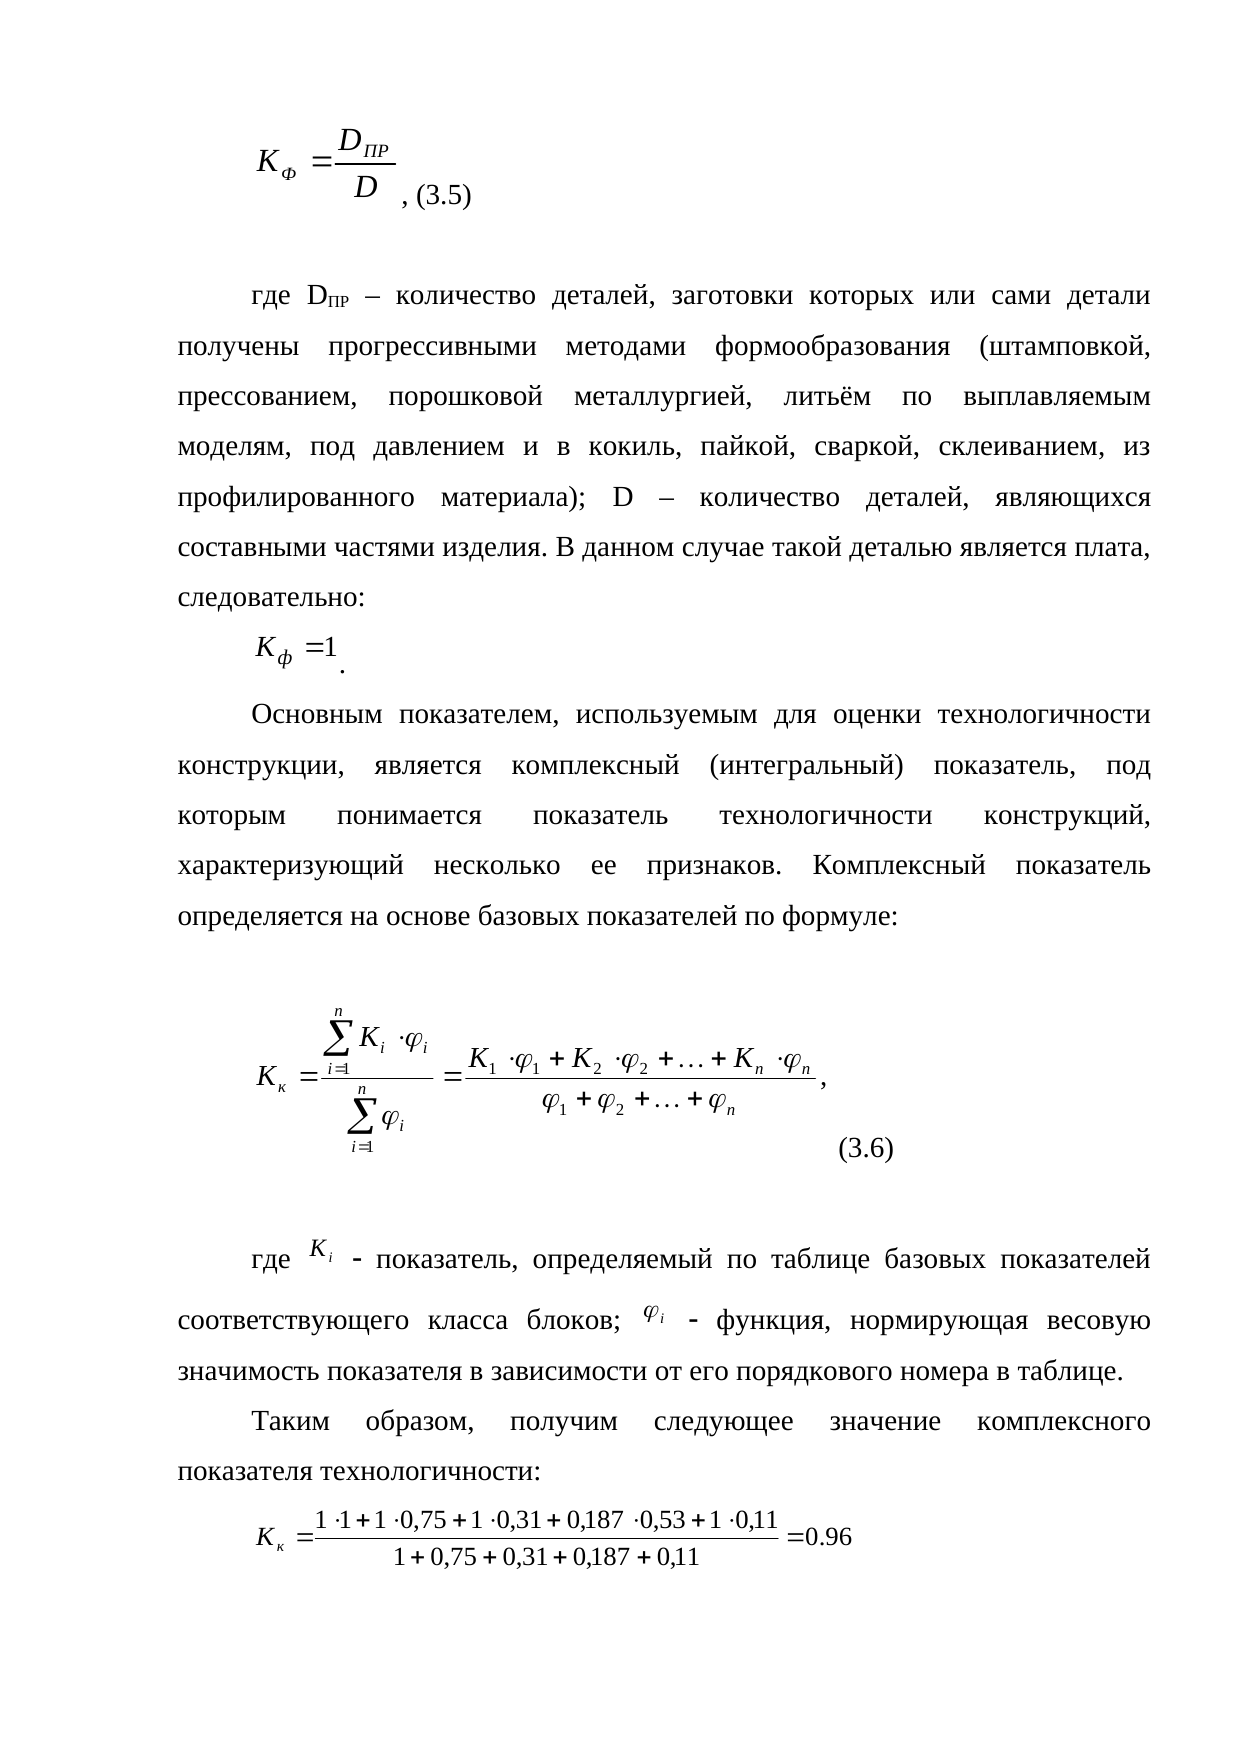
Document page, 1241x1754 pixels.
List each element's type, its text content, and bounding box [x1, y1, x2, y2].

text Таким образом, получим следующее значение комплексного показателя технологичности: [177, 1403, 1152, 1487]
text , (3.5) [177, 118, 1152, 210]
text Основным показателем, используемым для оценки технологичности конструкции, является комплексный (интегральный) показатель, под которым понимается показатель технологичности конструкций, характеризующий несколько ее признаков. Комплексный показатель определяется на основе базовых показателей по формуле: [177, 697, 1152, 931]
text где DПР – количество деталей, заготовки которых или сами детали получены прогрессивными методами формообразования (штамповкой, прессованием, порошковой металлургией, литьём по выплавляемым моделям, под давлением и в кокиль, пайкой, сваркой, склеиванием, из профилированного материала); D – количество деталей, являющихся составными частями изделия. В данном случае такой деталью является плата, следовательно: [177, 277, 1152, 613]
text . [177, 630, 1152, 680]
text где показатель, определяемый по таблице базовых показателей соответствующего класса блоков; функция, нормирующая весовую значимость показателя в зависимости от его порядкового номера в таблице. [177, 1231, 1152, 1386]
text (3.6) [177, 998, 1152, 1164]
